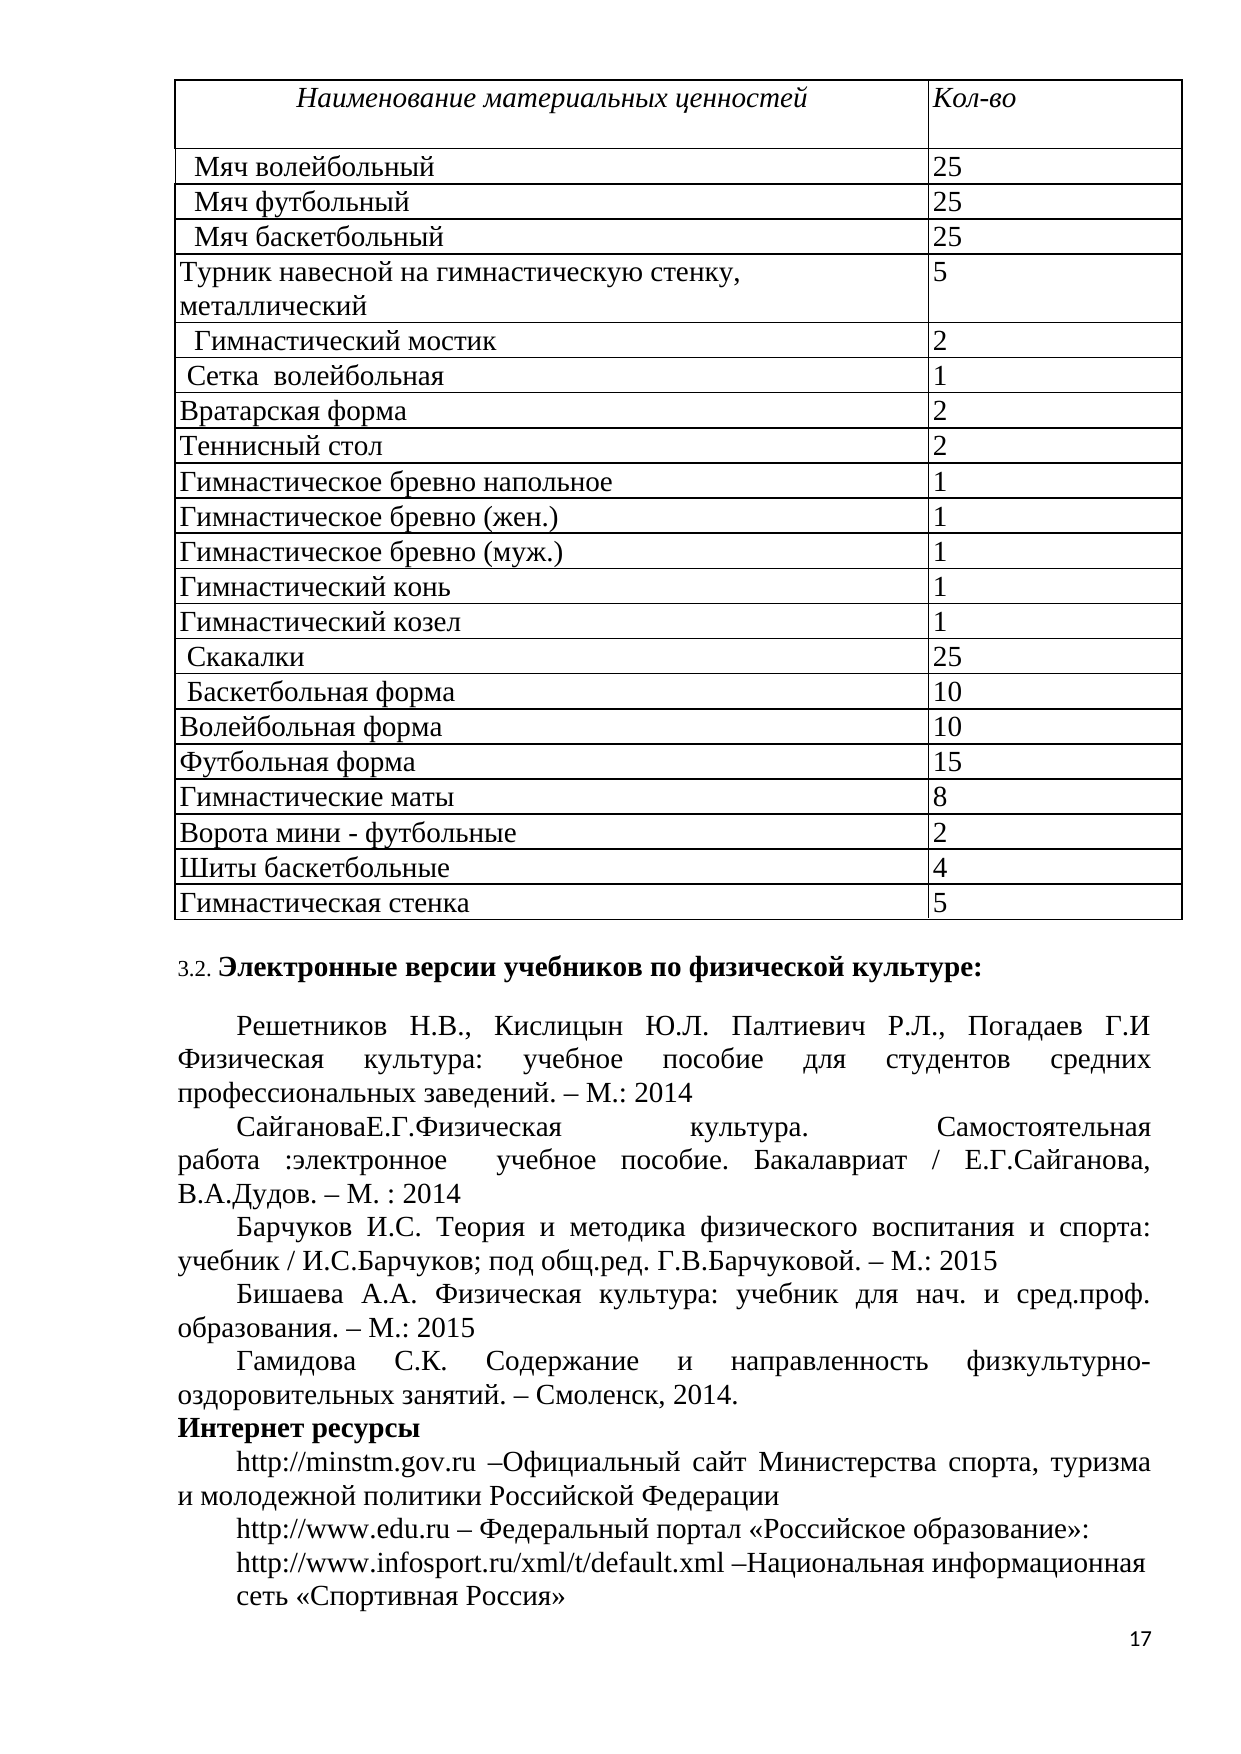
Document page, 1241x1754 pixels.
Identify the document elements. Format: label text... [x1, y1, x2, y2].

text http://minstm.gov.ru –Официальный сайт Министерства спорта, туризма и молодежной политики Российской Федерации [177, 1444, 1152, 1511]
table_cell 8 [929, 780, 1181, 813]
table_cell 2 [929, 323, 1181, 357]
table_cell Гимнастическое бревно напольное [176, 464, 928, 497]
table_cell Гимнастическое бревно (муж.) [176, 534, 928, 567]
table_cell Сетка волейбольная [176, 358, 928, 392]
table_cell Мяч баскетбольный [176, 220, 928, 253]
text http://www.infosport.ru/xml/t/default.xml –Национальная информационная [177, 1545, 1152, 1578]
table_cell 1 [929, 358, 1181, 392]
table_header Кол-во [929, 81, 1181, 148]
table_cell Волейбольная форма [176, 710, 928, 743]
table_cell 5 [929, 885, 1181, 918]
table_cell Турник навесной на гимнастическую стенку, металлический [176, 255, 928, 322]
table_cell 1 [929, 499, 1181, 532]
table_cell 1 [929, 569, 1181, 602]
table_cell 1 [929, 464, 1181, 497]
table_cell Шиты баскетбольные [176, 850, 928, 883]
table_cell Футбольная форма [176, 745, 928, 778]
table_cell 25 [929, 639, 1181, 673]
text Бишаева А.А. Физическая культура: учебник для нач. и сред.проф. образования. – М.: 2015 [177, 1276, 1152, 1343]
table_cell Теннисный стол [176, 429, 928, 462]
text сеть «Спортивная Россия» [177, 1578, 1152, 1612]
table_cell Ворота мини - футбольные [176, 815, 928, 848]
table_cell Гимнастический конь [176, 569, 928, 602]
table_cell 2 [929, 429, 1181, 462]
table_cell 25 [929, 185, 1181, 218]
text Барчуков И.С. Теория и методика физического воспитания и спорта: учебник / И.С.Барчуков; под общ.ред. Г.В.Барчуковой. – М.: 2015 [177, 1209, 1152, 1276]
table_cell 15 [929, 745, 1181, 778]
text http://www.edu.ru – Федеральный портал «Российское образование»: [177, 1511, 1152, 1545]
table_cell 10 [929, 674, 1181, 708]
table_cell 5 [929, 255, 1181, 322]
table_cell 2 [929, 815, 1181, 848]
table_cell 10 [929, 710, 1181, 743]
table_cell Гимнастическое бревно (жен.) [176, 499, 928, 532]
table_cell 2 [929, 393, 1181, 427]
table_cell Гимнастический мостик [176, 323, 928, 357]
table_cell 25 [929, 220, 1181, 253]
table_cell Скакалки [176, 639, 928, 673]
table_cell Гимнастический козел [176, 604, 928, 638]
table_header Наименование материальных ценностей [176, 81, 928, 148]
text Интернет ресурсы [177, 1411, 1152, 1444]
table_cell Гимнастическая стенка [176, 885, 928, 918]
table_cell Гимнастические маты [176, 780, 928, 813]
table_cell 25 [929, 149, 1181, 183]
text СайгановаЕ.Г.Физическая культура. Самостоятельная работа :электронное учебное пособие. Бакалавриат / Е.Г.Сайганова, В.А.Дудов. – М. : 2014 [177, 1109, 1152, 1209]
table_cell 1 [929, 604, 1181, 638]
table_cell Вратарская форма [176, 393, 928, 427]
text Решетников Н.В., Кислицын Ю.Л. Палтиевич Р.Л., Погадаев Г.И Физическая культура: учебное пособие для студентов средних профессиональных заведений. – М.: 2014 [177, 1008, 1152, 1109]
text Гамидова С.К. Содержание и направленность физкультурно-оздоровительных занятий. – Смоленск, 2014. [177, 1343, 1152, 1411]
table_cell Мяч футбольный [176, 185, 928, 218]
table_cell Баскетбольная форма [176, 674, 928, 708]
table_cell 1 [929, 534, 1181, 567]
table_cell Мяч волейбольный [176, 149, 928, 183]
table_cell 4 [929, 850, 1181, 883]
text 3.2. Электронные версии учебников по физической культуре: [177, 949, 1152, 982]
